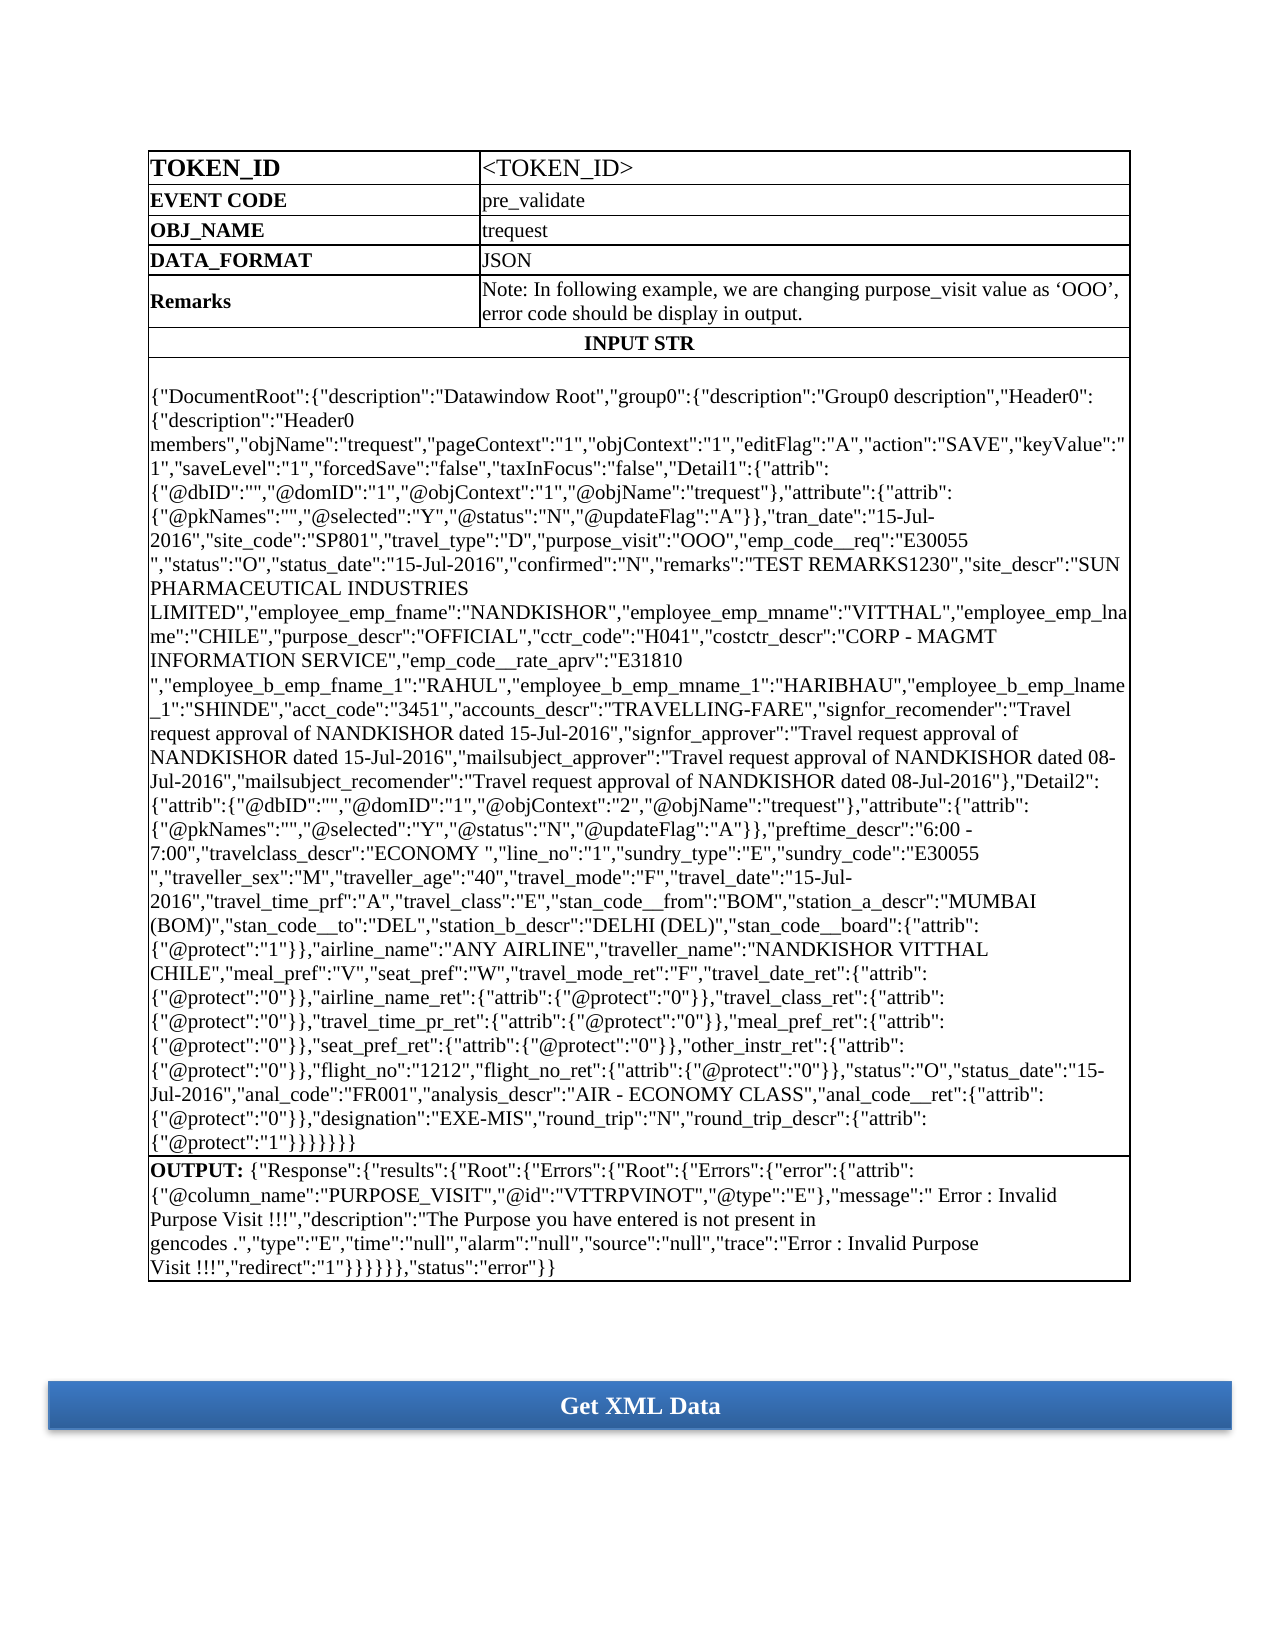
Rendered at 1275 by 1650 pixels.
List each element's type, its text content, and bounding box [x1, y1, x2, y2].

table_cell EVENT CODE [149, 185, 479, 215]
table_cell <TOKEN_ID> [481, 152, 1129, 183]
table_cell OUTPUT: {"Response":{"results":{"Root":{"Errors":{"Root":{"Errors":{"error":{"attrib":{"@column_name":"PURPOSE_VISIT","@id":"VTTRPVINOT","@type":"E"},"message":" Error : Invalid Purpose Visit !!!","description":"The Purpose you have entered is not present in gencodes .","type":"E","time":"null","alarm":"null","source":"null","trace":"Error : Invalid Purpose Visit !!!","redirect":"1"}}}}}},"status":"error"}} [149, 1157, 1129, 1280]
table_cell OBJ_NAME [149, 216, 479, 244]
table_cell pre_validate [481, 185, 1129, 215]
table_cell TOKEN_ID [149, 152, 479, 183]
table_cell Note: In following example, we are changing purpose_visit value as ‘OOO’, error code should be display in output. [481, 276, 1129, 327]
table_cell JSON [481, 246, 1129, 274]
table_cell trequest [481, 216, 1129, 244]
table_cell DATA_FORMAT [149, 246, 479, 274]
table_cell {"DocumentRoot":{"description":"Datawindow Root","group0":{"description":"Group0 description","Header0":{"description":"Header0 members","objName":"trequest","pageContext":"1","objContext":"1","editFlag":"A","action":"SAVE","keyValue":"1","saveLevel":"1","forcedSave":"false","taxInFocus":"false","Detail1":{"attrib":{"@dbID":"","@domID":"1","@objContext":"1","@objName":"trequest"},"attribute":{"attrib":{"@pkNames":"","@selected":"Y","@status":"N","@updateFlag":"A"}},"tran_date":"15-Jul-2016","site_code":"SP801","travel_type":"D","purpose_visit":"OOO","emp_code__req":"E30055 ","status":"O","status_date":"15-Jul-2016","confirmed":"N","remarks":"TEST REMARKS1230","site_descr":"SUN PHARMACEUTICAL INDUSTRIES LIMITED","employee_emp_fname":"NANDKISHOR","employee_emp_mname":"VITTHAL","employee_emp_lname":"CHILE","purpose_descr":"OFFICIAL","cctr_code":"H041","costctr_descr":"CORP - MAGMT INFORMATION SERVICE","emp_code__rate_aprv":"E31810 ","employee_b_emp_fname_1":"RAHUL","employee_b_emp_mname_1":"HARIBHAU","employee_b_emp_lname_1":"SHINDE","acct_code":"3451","accounts_descr":"TRAVELLING-FARE","signfor_recomender":"Travel request approval of NANDKISHOR dated 15-Jul-2016","signfor_approver":"Travel request approval of NANDKISHOR dated 15-Jul-2016","mailsubject_approver":"Travel request approval of NANDKISHOR dated 08-Jul-2016","mailsubject_recomender":"Travel request approval of NANDKISHOR dated 08-Jul-2016"},"Detail2":{"attrib":{"@dbID":"","@domID":"1","@objContext":"2","@objName":"trequest"},"attribute":{"attrib":{"@pkNames":"","@selected":"Y","@status":"N","@updateFlag":"A"}},"preftime_descr":"6:00 - 7:00","travelclass_descr":"ECONOMY ","line_no":"1","sundry_type":"E","sundry_code":"E30055 ","traveller_sex":"M","traveller_age":"40","travel_mode":"F","travel_date":"15-Jul-2016","travel_time_prf":"A","travel_class":"E","stan_code__from":"BOM","station_a_descr":"MUMBAI (BOM)","stan_code__to":"DEL","station_b_descr":"DELHI (DEL)","stan_code__board":{"attrib":{"@protect":"1"}},"airline_name":"ANY AIRLINE","traveller_name":"NANDKISHOR VITTHAL CHILE","meal_pref":"V","seat_pref":"W","travel_mode_ret":"F","travel_date_ret":{"attrib":{"@protect":"0"}},"airline_name_ret":{"attrib":{"@protect":"0"}},"travel_class_ret":{"attrib":{"@protect":"0"}},"travel_time_pr_ret":{"attrib":{"@protect":"0"}},"meal_pref_ret":{"attrib":{"@protect":"0"}},"seat_pref_ret":{"attrib":{"@protect":"0"}},"other_instr_ret":{"attrib":{"@protect":"0"}},"flight_no":"1212","flight_no_ret":{"attrib":{"@protect":"0"}},"status":"O","status_date":"15-Jul-2016","anal_code":"FR001","analysis_descr":"AIR - ECONOMY CLASS","anal_code__ret":{"attrib":{"@protect":"0"}},"designation":"EXE-MIS","round_trip":"N","round_trip_descr":{"attrib":{"@protect":"1"}}}}}}} [149, 358, 1129, 1155]
table_cell INPUT STR [149, 328, 1129, 357]
table_cell Remarks [149, 276, 479, 327]
